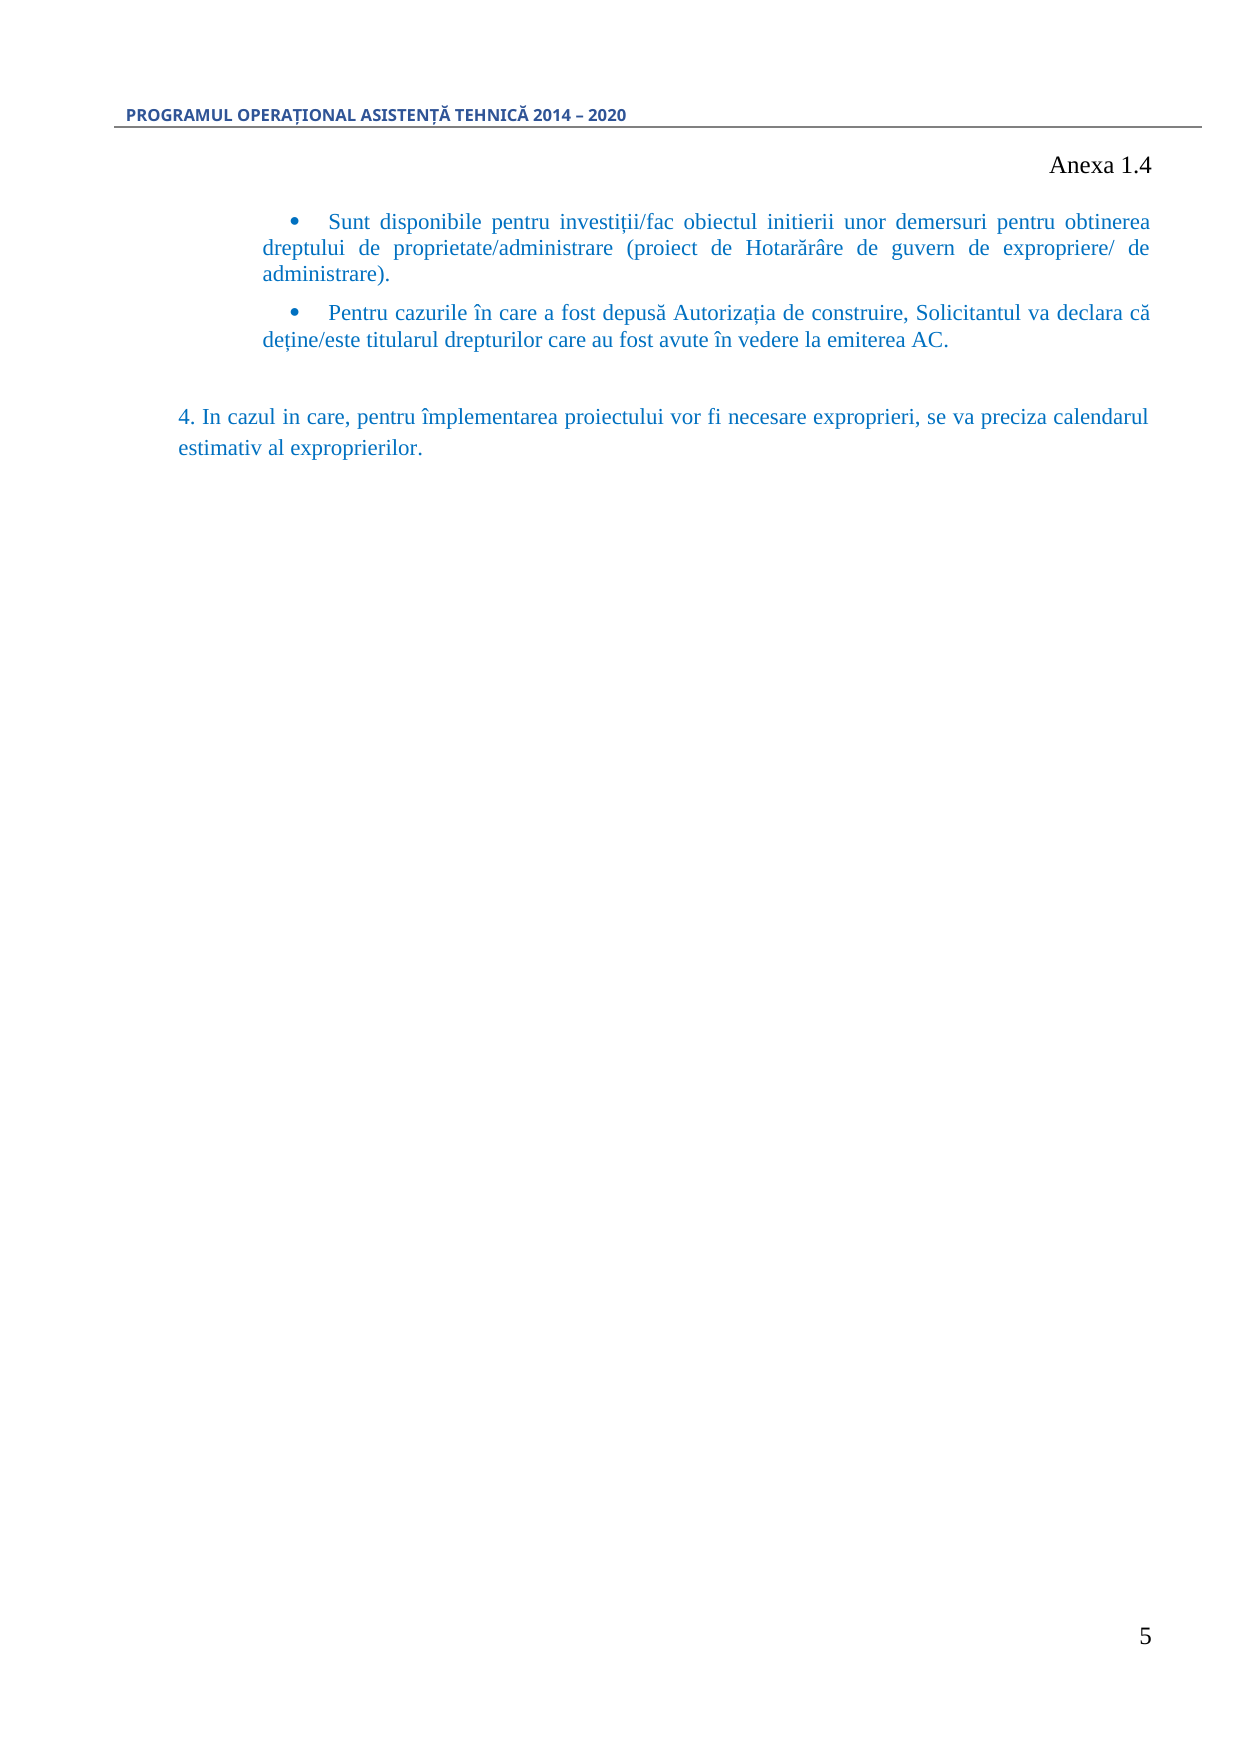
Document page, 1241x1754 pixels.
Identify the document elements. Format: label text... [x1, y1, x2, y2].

text Sunt disponibile pentru investiții/fac obiectul initierii unor demersuri pentru obtinerea dreptului de proprietate/administrare (proiect de Hotarărâre de guvern de expropriere/ de administrare). [262, 208, 1152, 287]
list 4. In cazul in care, pentru împlementarea proiectului vor fi necesare exproprieri, se va preciza calendarul estimativ al exproprierilor. [178, 403, 1152, 460]
text Pentru cazurile în care a fost depusă Autorizația de construire, Solicitantul va declara că deține/este titularul drepturilor care au fost avute în vedere la emiterea AC. [262, 299, 1152, 352]
